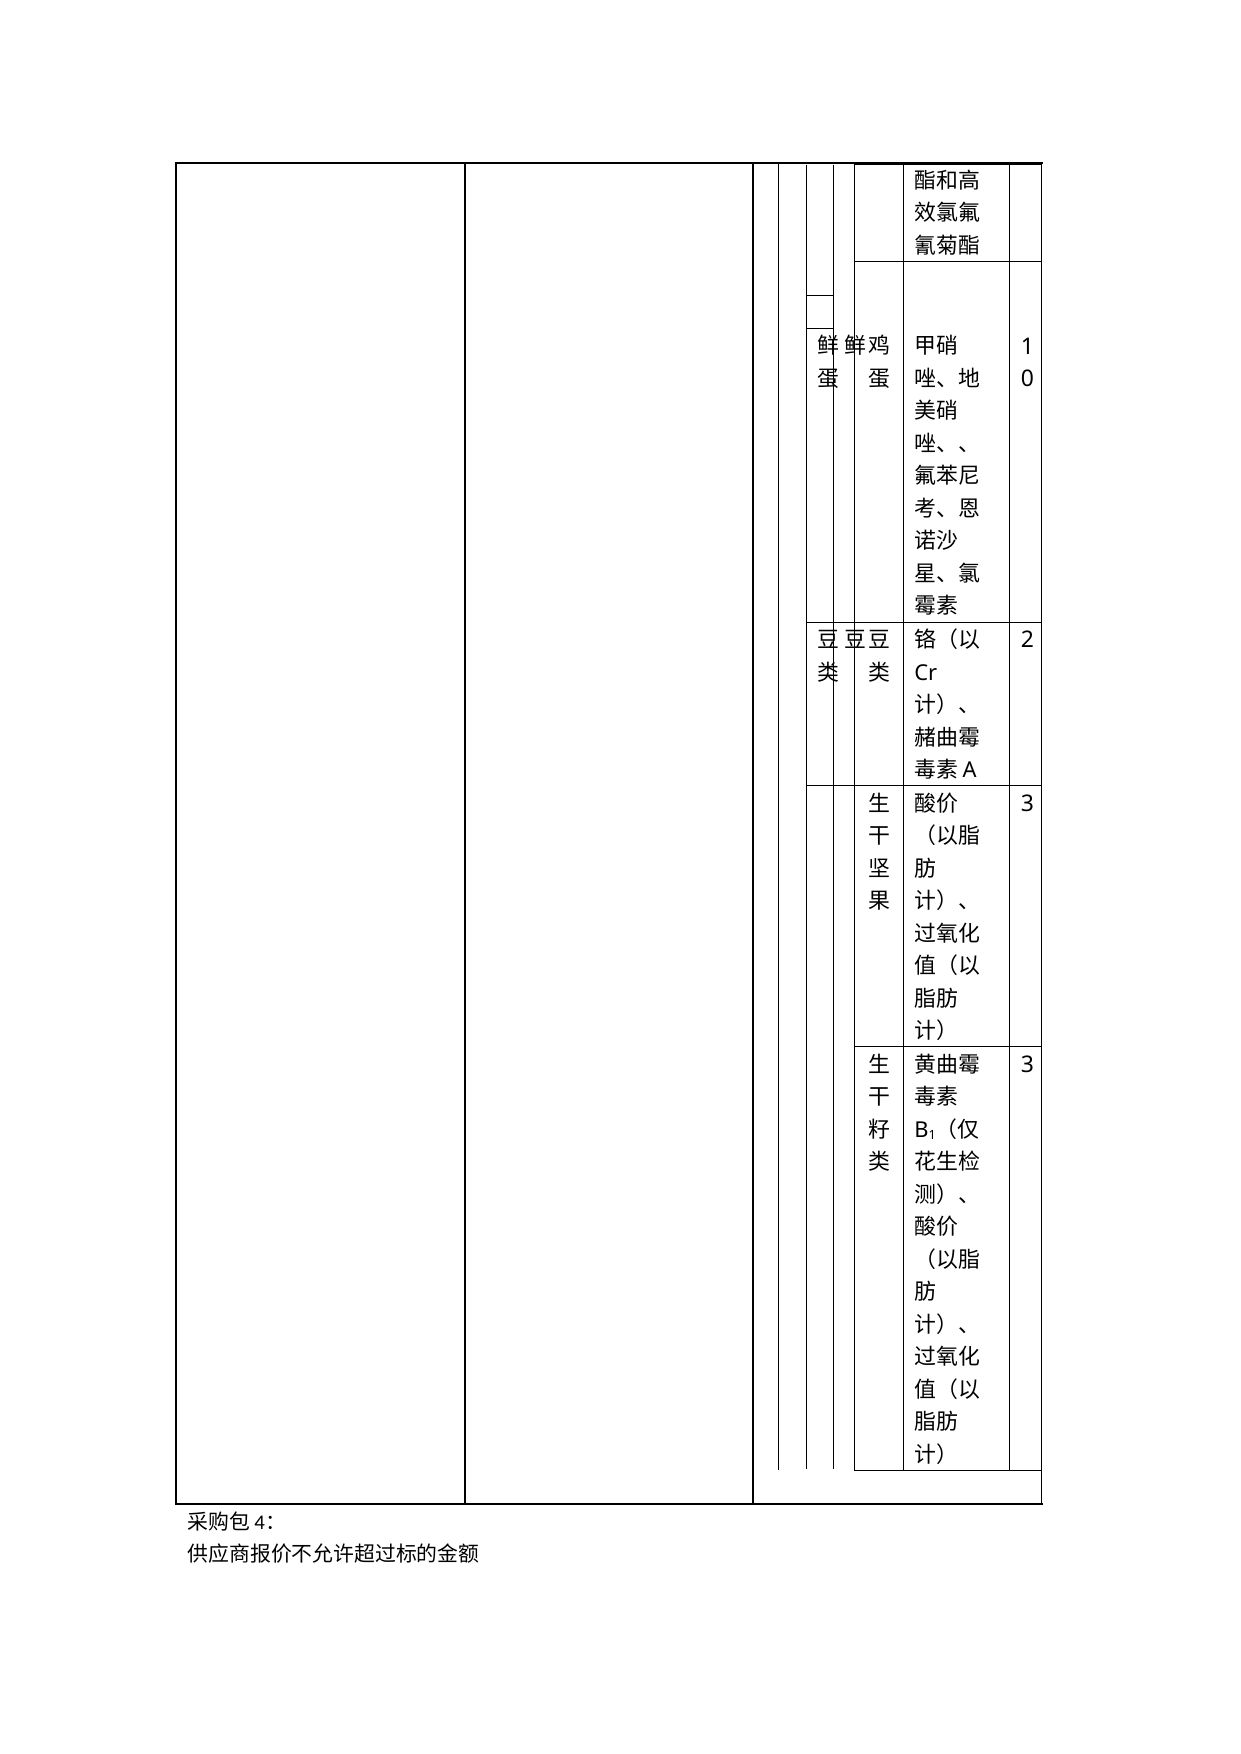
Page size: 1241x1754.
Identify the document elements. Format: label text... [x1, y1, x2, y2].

table_cell [177, 164, 464, 1503]
text 采购包4： [187, 1505, 1053, 1537]
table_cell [754, 164, 1041, 1503]
text 供应商报价不允许超过标的金额 [187, 1537, 1053, 1570]
table_cell 1 [466, 164, 752, 1503]
